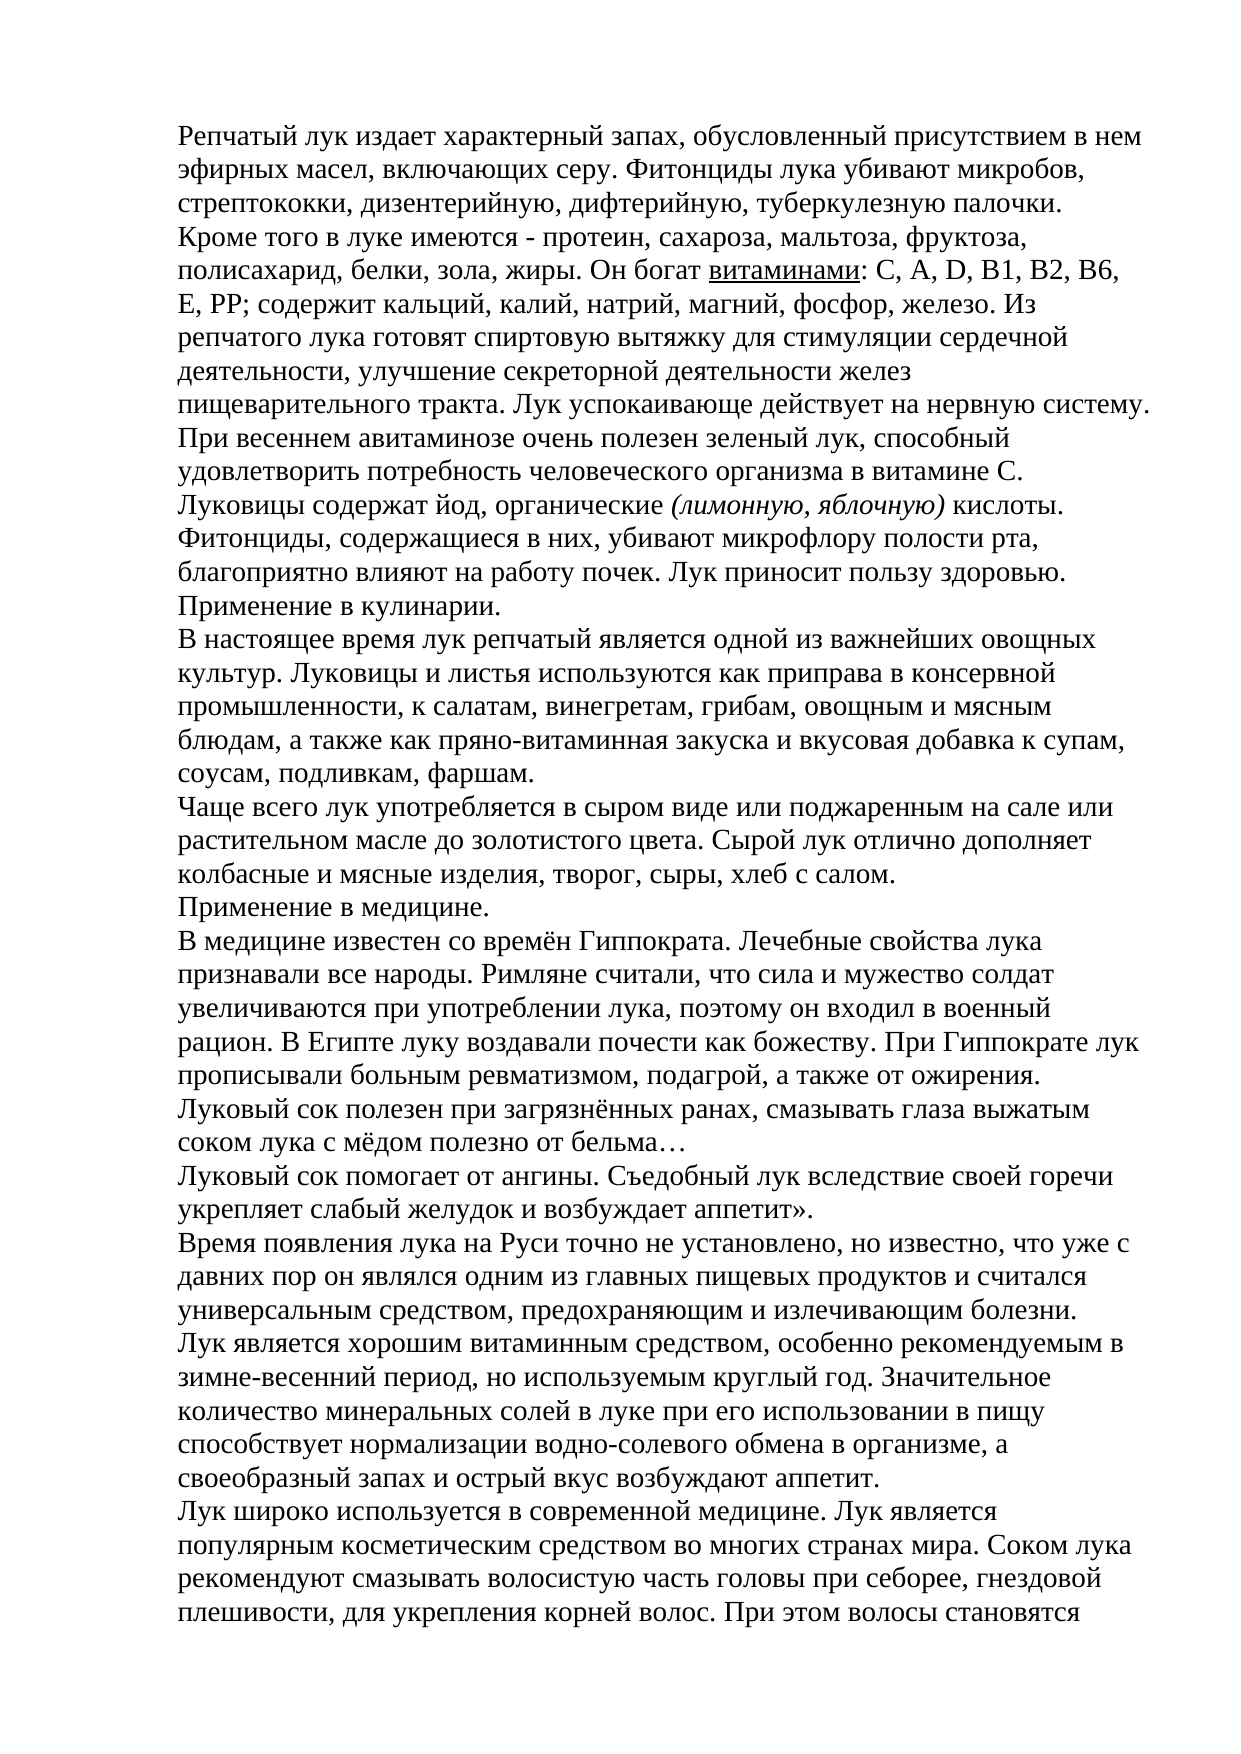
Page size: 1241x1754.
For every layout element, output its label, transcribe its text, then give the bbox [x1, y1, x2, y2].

text В настоящее время лук репчатый является одной из важнейших овощных культур. Луковицы и листья используются как приправа в консервной промышленности, к салатам, винегретам, грибам, овощным и мясным блюдам, а также как пряно-витаминная закуска и вкусовая добавка к супам, соусам, подливкам, фаршам. [177, 621, 1152, 789]
text В медицине известен со времён Гиппократа. Лечебные свойства лука признавали все народы. Римляне считали, что сила и мужество солдат увеличиваются при употреблении лука, поэтому он входил в военный рацион. В Египте луку воздавали почести как божеству. При Гиппократе лук прописывали больным ревматизмом, подагрой, а также от ожирения. Луковый сок полезен при загрязнённых ранах, смазывать глаза выжатым соком лука с мёдом полезно от бельма… [177, 923, 1152, 1158]
text Репчатый лук издает характерный запах, обусловленный присутствием в нем эфирных масел, включающих серу. Фитонциды лука убивают микробов, стрептококки, дизентерийную, дифтерийную, туберкулезную палочки. [177, 118, 1152, 219]
text Кроме того в луке имеются - протеин, сахароза, мальтоза, фруктоза, полисахарид, белки, зола, жиры. Он богат витаминами: С, А, D, В1, В2, В6, Е, РР; содержит кальций, калий, натрий, магний, фосфор, железо. Из репчатого лука готовят спиртовую вытяжку для стимуляции сердечной деятельности, улучшение секреторной деятельности желез пищеварительного тракта. Лук успокаивающе действует на нервную систему. При весеннем авитаминозе очень полезен зеленый лук, способный удовлетворить потребность человеческого организма в витамине С. [177, 219, 1152, 487]
text Чаще всего лук употребляется в сыром виде или поджаренным на сале или растительном масле до золотистого цвета. Сырой лук отлично дополняет колбасные и мясные изделия, творог, сыры, хлеб с салом. [177, 789, 1152, 889]
text Лук является хорошим витаминным средством, особенно рекомендуемым в зимне-весенний период, но используемым круглый год. Значительное количество минеральных солей в луке при его использовании в пищу способствует нормализации водно-солевого обмена в организме, а своеобразный запах и острый вкус возбуждают аппетит. [177, 1326, 1152, 1493]
text Применение в медицине. [177, 889, 1152, 923]
text Луковый сок помогает от ангины. Съедобный лук вследствие своей горечи укрепляет слабый желудок и возбуждает аппетит». [177, 1158, 1152, 1225]
text Луковицы содержат йод, органические (лимонную, яблочную) кислоты. Фитонциды, содержащиеся в них, убивают микрофлору полости рта, благоприятно влияют на работу почек. Лук приносит пользу здоровью. [177, 487, 1152, 588]
text Применение в кулинарии. [177, 588, 1152, 621]
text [177, 1493, 1152, 1627]
text Время появления лука на Руси точно не установлено, но известно, что уже с давних пор он являлся одним из главных пищевых продуктов и считался универсальным средством, предохраняющим и излечивающим болезни. [177, 1225, 1152, 1326]
